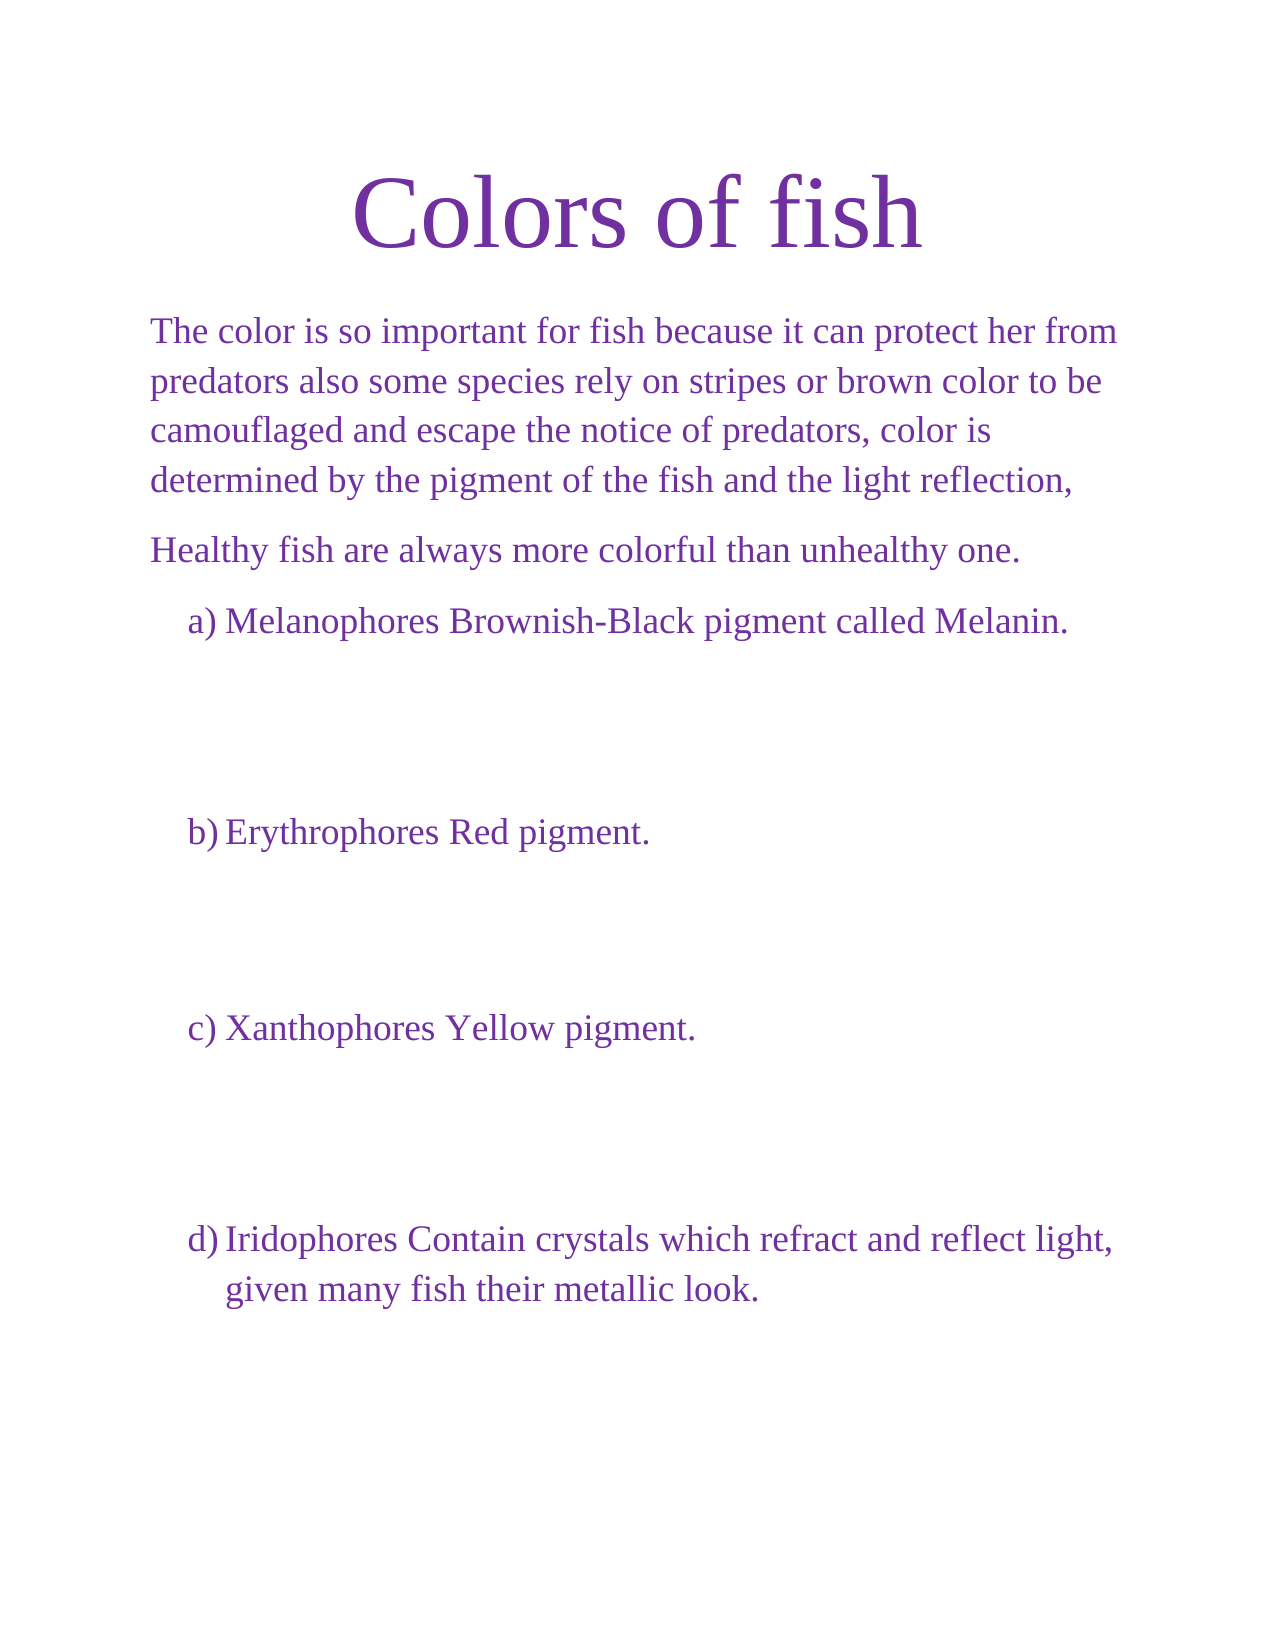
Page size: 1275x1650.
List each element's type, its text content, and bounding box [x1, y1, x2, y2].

list Melanophores Brownish-Black pigment called Melanin. [187, 598, 1125, 641]
list Xanthophores Yellow pigment. [187, 1006, 1125, 1049]
text Colors of fish [150, 150, 1125, 270]
text The color is so important for fish because it can protect her from predators also some species rely on stripes or brown color to be camouflaged and escape the notice of predators, color is determined by the pigment of the fish and the light reflection, [150, 309, 1125, 501]
list Erythrophores Red pigment. [187, 809, 1125, 853]
text Healthy fish are always more colorful than unhealthy one. [150, 528, 1125, 571]
list Iridophores Contain crystals which refract and reflect light, given many fish their metallic look. [187, 1217, 1125, 1309]
